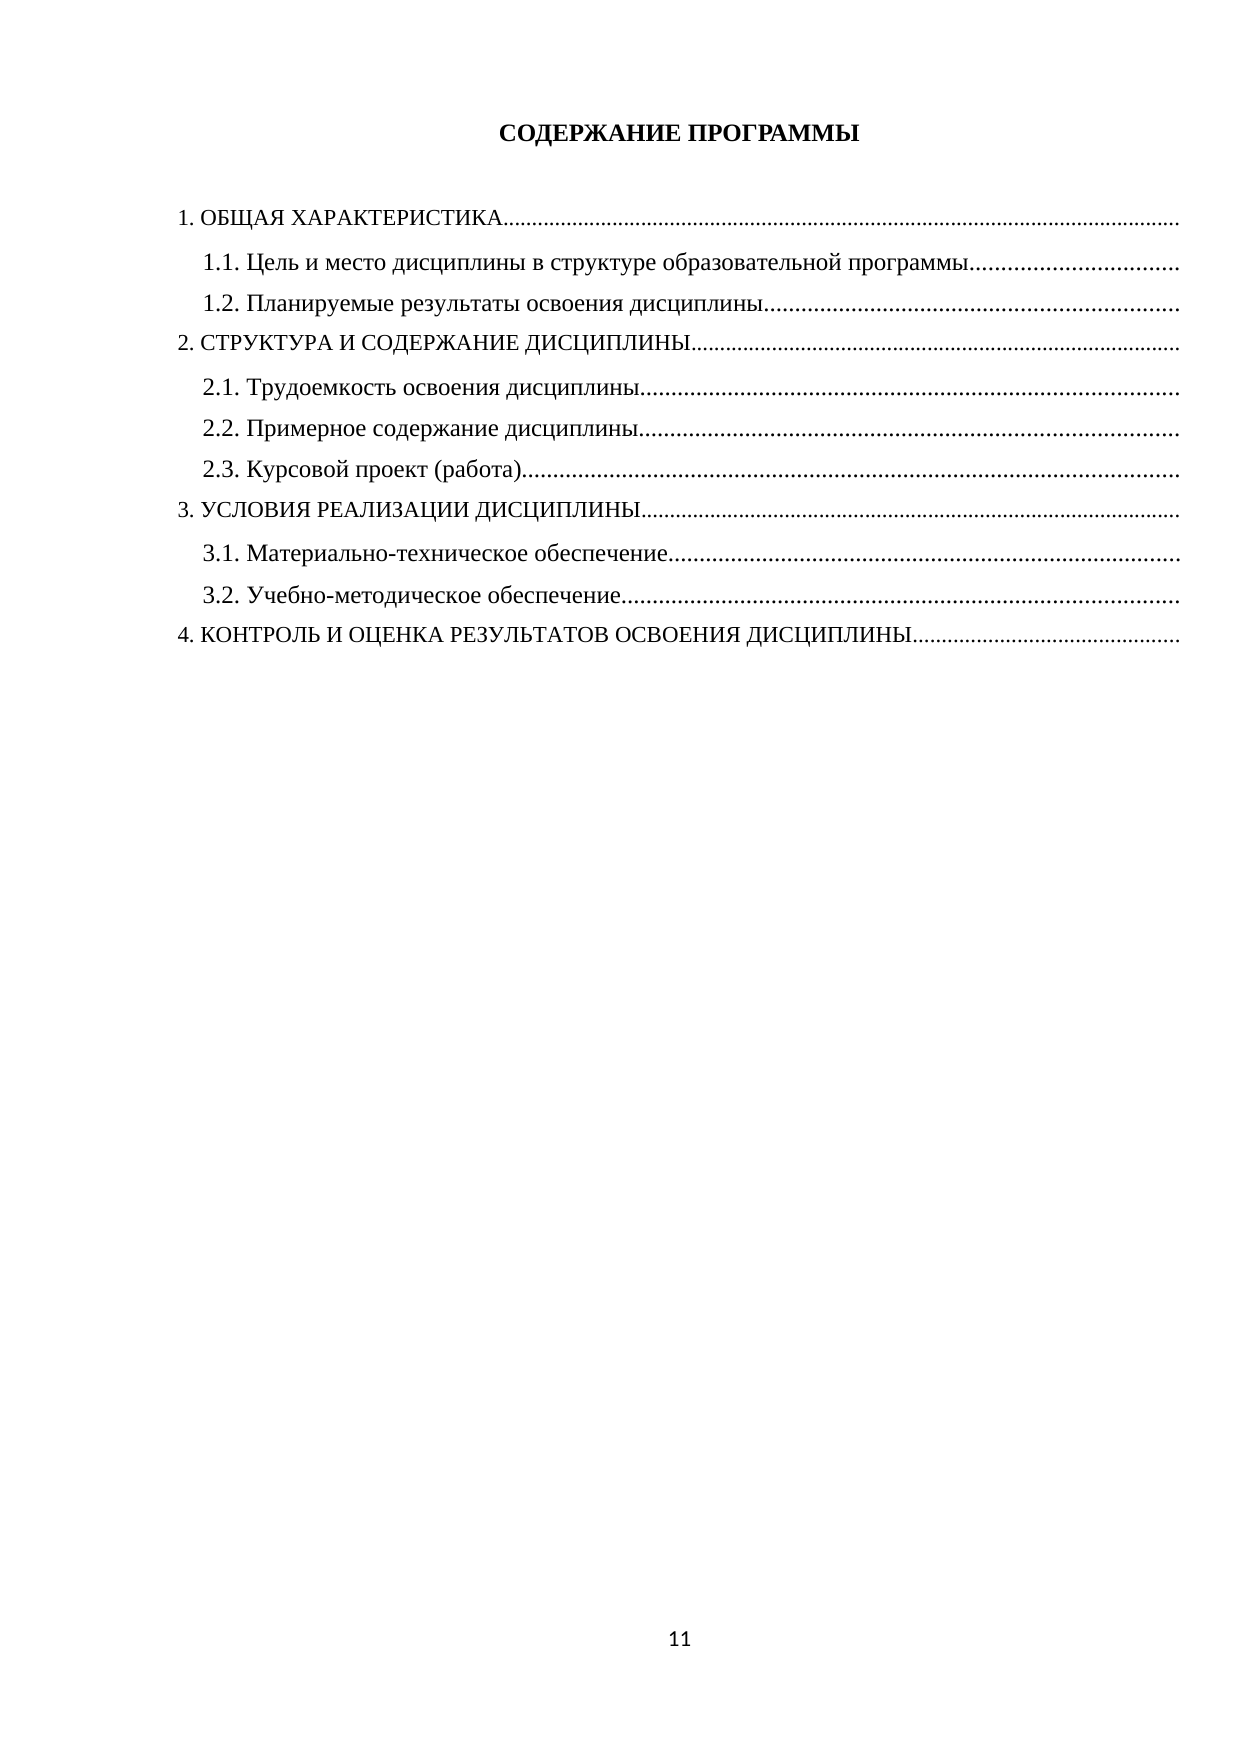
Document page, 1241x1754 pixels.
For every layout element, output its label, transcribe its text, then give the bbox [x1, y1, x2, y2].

text 1.1. Цель и место дисциплины в структуре образовательной программы [202, 247, 1181, 276]
text 2. СТРУКТУРА И СОДЕРЖАНИЕ ДИСЦИПЛИНЫ [177, 329, 1181, 356]
text СОДЕРЖАНИЕ ПРОГРАММЫ [177, 118, 1181, 147]
text 3.1. Материально-техническое обеспечение [202, 538, 1181, 567]
text 2.3. Курсовой проект (работа) [202, 454, 1181, 483]
text 3. УСЛОВИЯ РЕАЛИЗАЦИИ ДИСЦИПЛИНЫ [177, 496, 1181, 522]
text 2.2. Примерное содержание дисциплины [202, 413, 1181, 442]
text 1.2. Планируемые результаты освоения дисциплины [202, 288, 1181, 317]
text 4. КОНТРОЛЬ И ОЦЕНКА РЕЗУЛЬТАТОВ ОСВОЕНИЯ ДИСЦИПЛИНЫ [177, 621, 1181, 647]
text 1. ОБЩАЯ ХАРАКТЕРИСТИКА [177, 204, 1181, 230]
text 3.2. Учебно-методическое обеспечение [202, 580, 1181, 608]
text 2.1. Трудоемкость освоения дисциплины [202, 372, 1181, 401]
